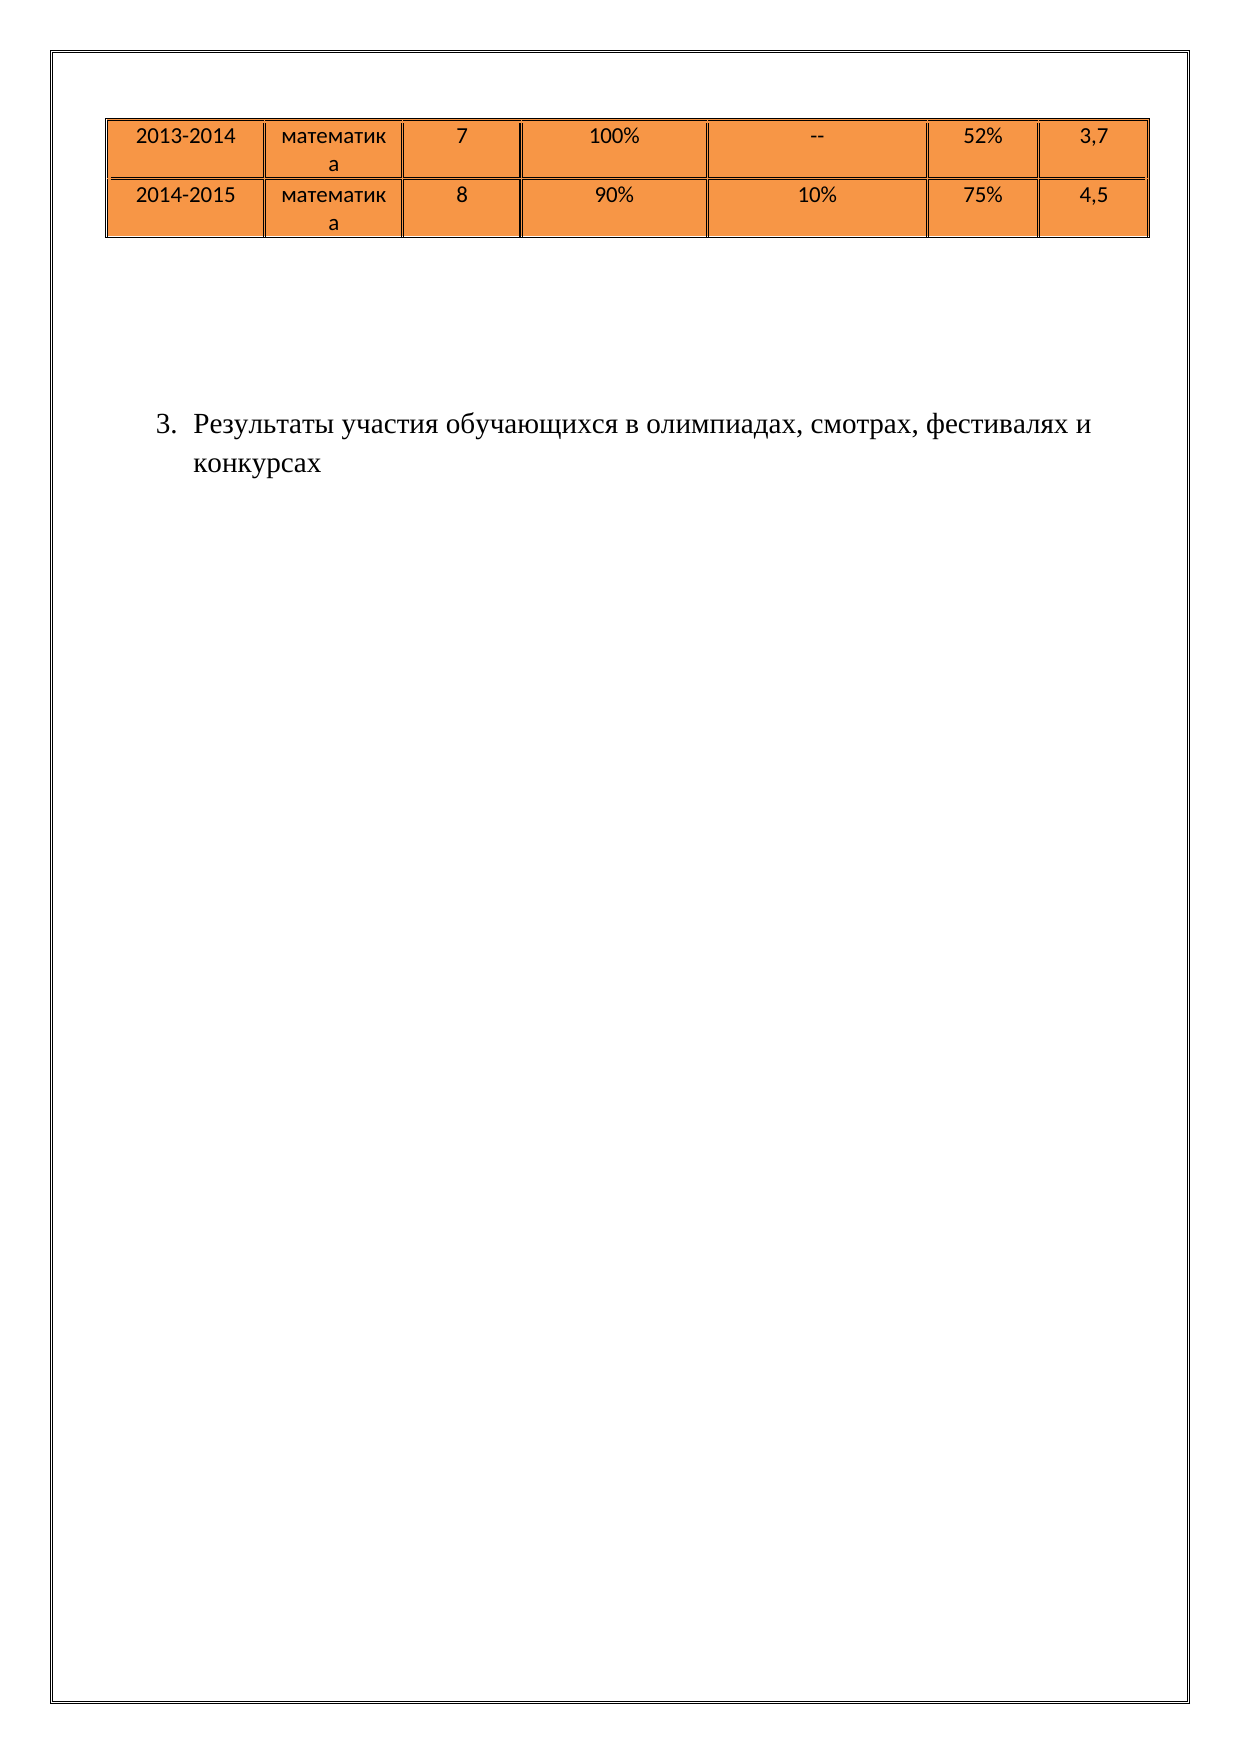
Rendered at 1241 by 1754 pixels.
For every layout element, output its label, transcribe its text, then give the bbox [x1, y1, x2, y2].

table_cell 4,5 [1039, 177, 1149, 236]
table_cell 8 [404, 180, 519, 236]
table_cell математика [264, 119, 403, 177]
table_cell 7 [403, 121, 521, 177]
table_cell 3,7 [1039, 121, 1147, 177]
table_cell 52% [927, 119, 1039, 177]
table_cell -- [707, 121, 927, 177]
list Результаты участия обучающихся в олимпиадах, смотрах, фестивалях и конкурсах [156, 407, 1152, 479]
table_cell 2013-2014 [108, 121, 264, 177]
table_cell 10% [709, 180, 926, 236]
table_cell 100% [521, 121, 707, 177]
table_cell 2014-2015 [107, 177, 264, 236]
table_cell математика [266, 180, 401, 236]
table_cell 90% [523, 180, 706, 236]
table_cell 75% [929, 180, 1037, 236]
